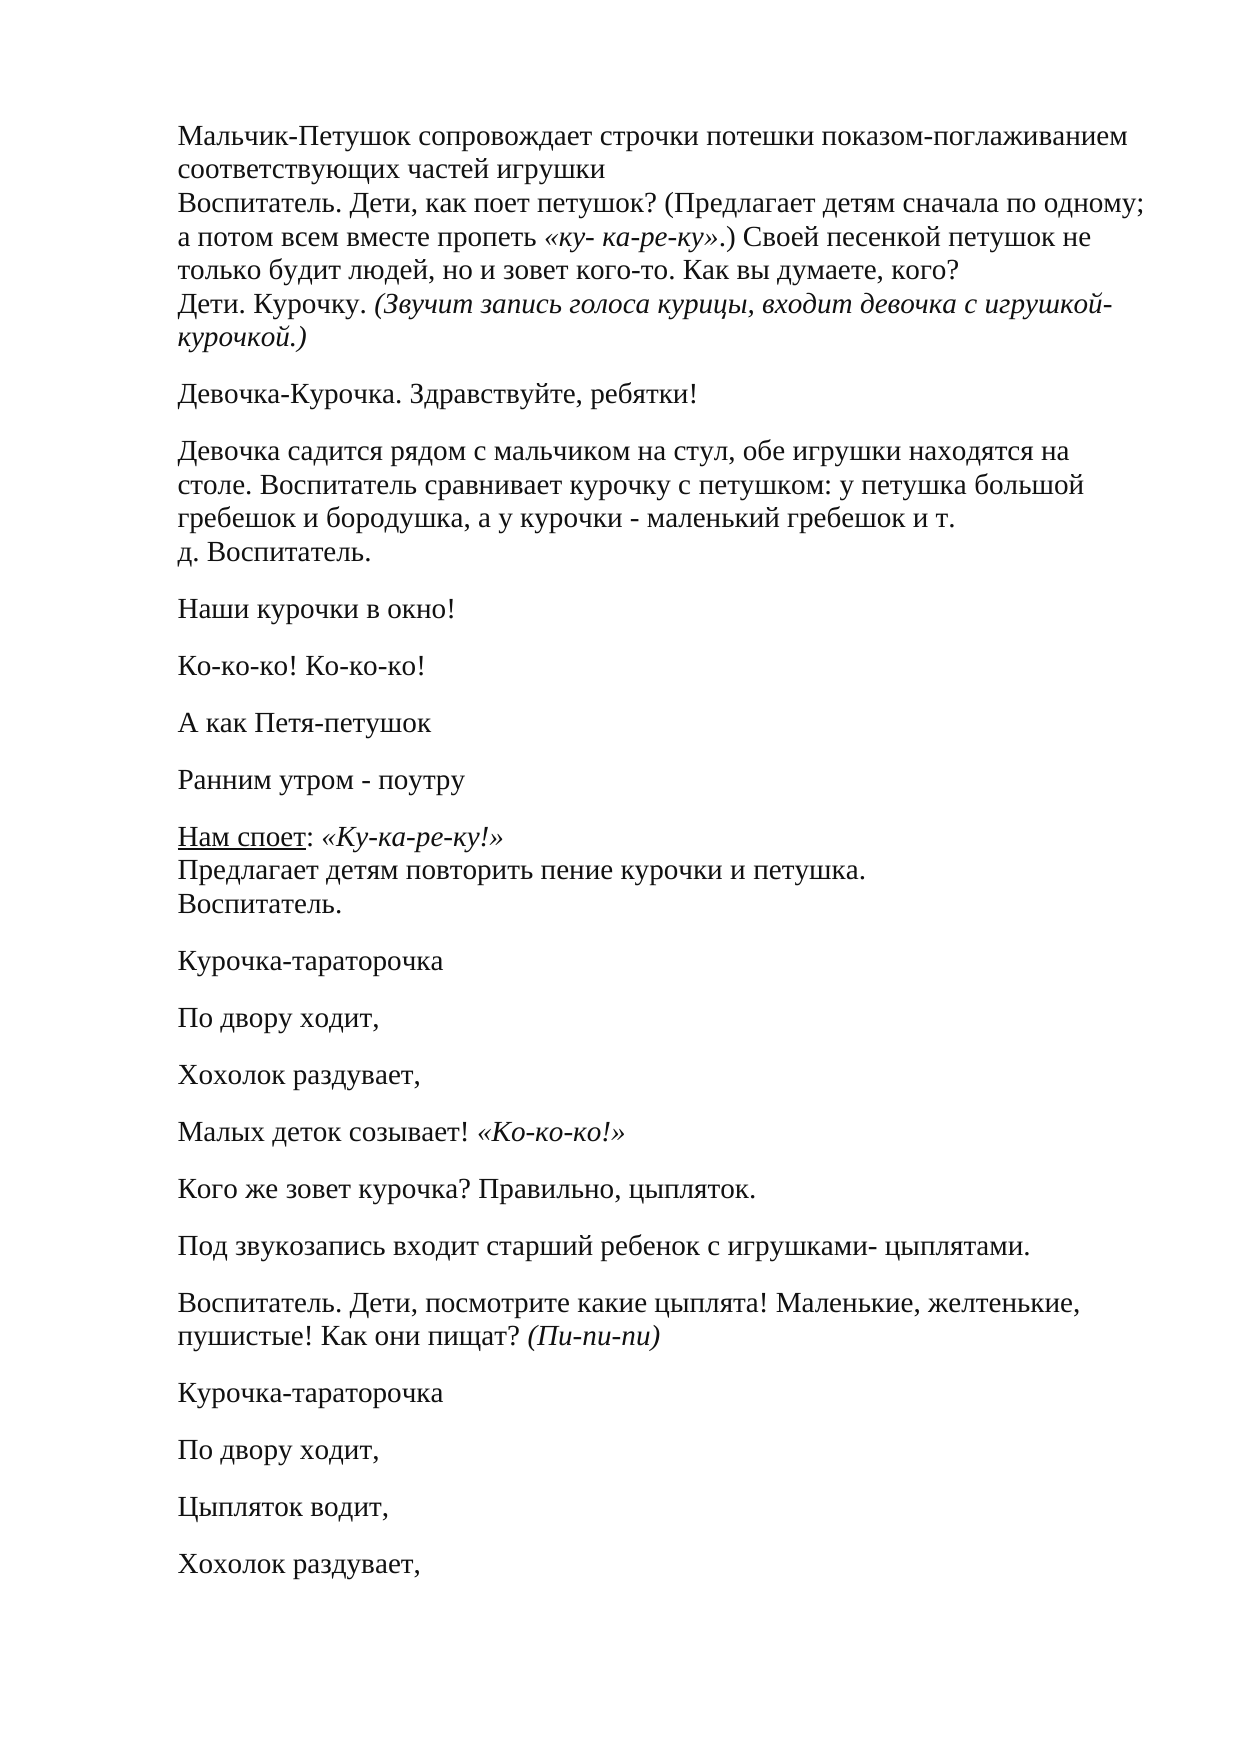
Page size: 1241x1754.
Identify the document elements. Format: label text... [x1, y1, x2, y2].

text Цыпляток водит, [177, 1489, 1152, 1523]
text Мальчик-Петушок сопровождает строчки потешки показом-поглаживанием соответствующих частей игрушки [177, 118, 1152, 185]
text Курочка-тараторочка [177, 943, 1152, 976]
text Курочка-тараторочка [177, 1375, 1152, 1409]
text Воспитатель. Дети, как поет петушок? (Предлагает детям сначала по одному; а потом всем вместе пропеть «ку- ка-ре-ку».) Своей песенкой петушок не только будит людей, но и зовет кого-то. Как вы думаете, кого? [177, 185, 1152, 286]
text Ранним утром - поутру [177, 762, 1152, 795]
text По двору ходит, [177, 1000, 1152, 1033]
text Под звукозапись входит старший ребенок с игрушками- цыплятами. [177, 1228, 1152, 1261]
text А как Петя-петушок [177, 705, 1152, 738]
text Хохолок раздувает, [177, 1057, 1152, 1090]
text Дети. Курочку. (Звучит запись голоса курицы, входит девочка с игрушкой-курочкой.) [177, 286, 1152, 353]
text Ко-ко-ко! Ко-ко-ко! [177, 648, 1152, 681]
text Воспитатель. [177, 886, 1152, 919]
text Предлагает детям повторить пение курочки и петушка. [177, 852, 1152, 886]
text Наши курочки в окно! [177, 591, 1152, 624]
text По двору ходит, [177, 1432, 1152, 1466]
text Воспитатель. Дети, посмотрите какие цыплята! Маленькие, желтенькие, пушистые! Как они пищат? (Пи-пи-пи) [177, 1285, 1152, 1352]
text Нам споет: «Ку-ка-ре-ку!» [177, 819, 1152, 852]
text Девочка-Курочка. Здравствуйте, ребятки! [177, 376, 1152, 410]
text Кого же зовет курочка? Правильно, цыпляток. [177, 1171, 1152, 1204]
text Девочка садится рядом с мальчиком на стул, обе игрушки находятся на столе. Воспитатель сравнивает курочку с петушком: у петушка большой гребешок и бородушка, а у курочки - маленький гребешок и т. д. Воспитатель. [177, 433, 1152, 567]
text Хохолок раздувает, [177, 1546, 1152, 1580]
text Малых деток созывает! «Ко-ко-ко!» [177, 1114, 1152, 1147]
